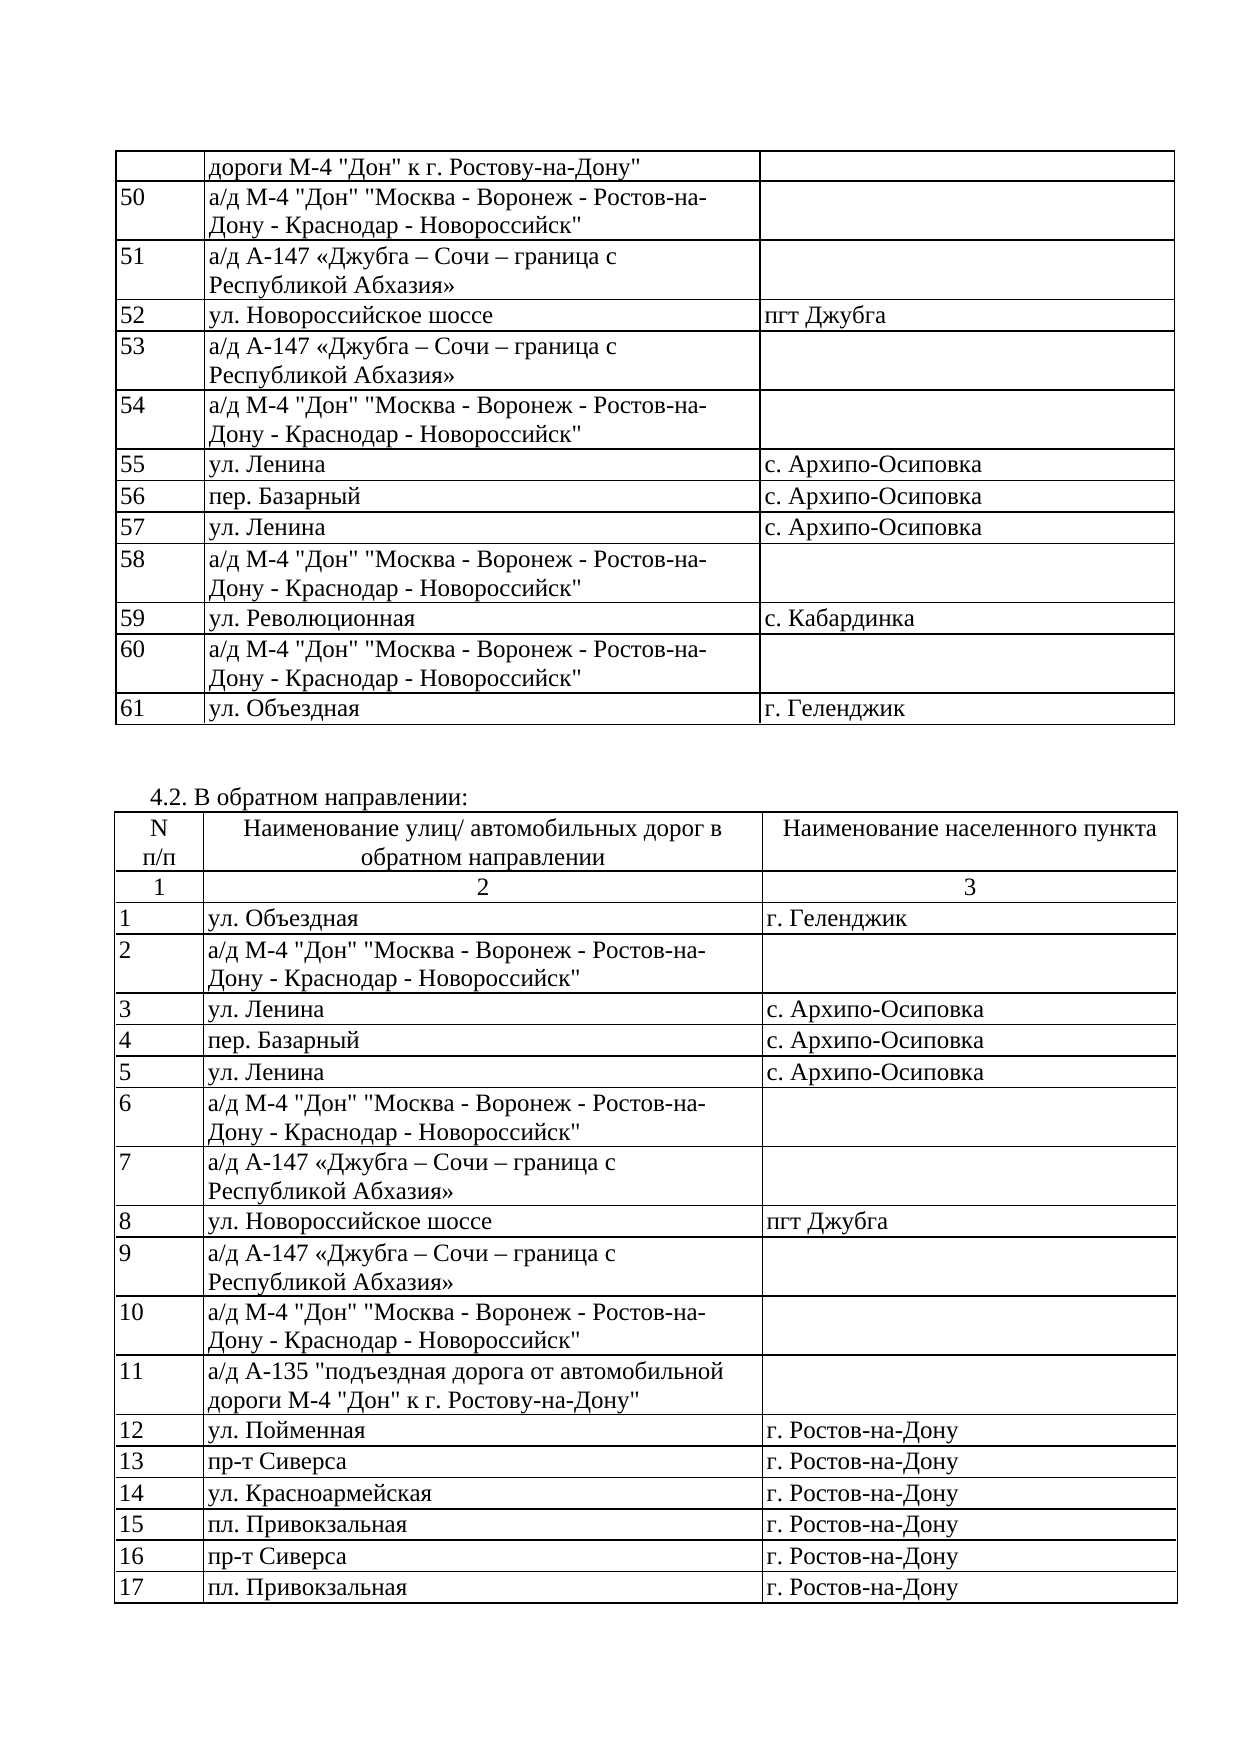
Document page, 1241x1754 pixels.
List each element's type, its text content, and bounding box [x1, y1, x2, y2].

text 4.2. В обратном направлении: [150, 782, 1090, 811]
table_cell а/д М-4 "Дон" "Москва - Воронеж - Ростов-на-Дону - Краснодар - Новороссийск" [204, 935, 762, 992]
table_cell 1 [115, 871, 203, 902]
table_cell 50 [117, 182, 204, 239]
table_cell с. Архипо-Осиповка [761, 513, 1174, 542]
table_cell г. Ростов-на-Дону [763, 1476, 1177, 1508]
table_cell ул. Революционная [205, 603, 759, 633]
table_cell [763, 1295, 1177, 1354]
table_cell а/д А-147 «Джубга – Сочи – граница с Республикой Абхазия» [204, 1238, 762, 1295]
table_cell пгт Джубга [761, 300, 1174, 330]
table_cell с. Архипо-Осиповка [763, 992, 1177, 1024]
table_cell а/д А-147 «Джубга – Сочи – граница с Республикой Абхазия» [204, 1147, 762, 1205]
table_cell 4 [115, 1025, 203, 1055]
table_cell г. Ростов-на-Дону [763, 1445, 1177, 1476]
table_cell [761, 332, 1174, 389]
table_cell [761, 391, 1174, 448]
table_cell ул. Красноармейская [204, 1478, 762, 1508]
table_cell а/д М-4 "Дон" "Москва - Воронеж - Ростов-на-Дону - Краснодар - Новороссийск" [205, 544, 759, 601]
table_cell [205, 152, 759, 180]
table_cell 3 [763, 870, 1177, 902]
table_cell г. Геленджик [761, 694, 1174, 723]
table_cell 10 [115, 1296, 203, 1354]
table_cell с. Архипо-Осиповка [763, 1055, 1177, 1087]
table_cell [763, 1354, 1177, 1413]
table_cell 54 [117, 391, 204, 448]
table_cell 16 [115, 1540, 203, 1571]
table_cell ул. Объездная [204, 903, 762, 933]
table_cell 58 [117, 544, 204, 601]
table_cell ул. Новороссийское шоссе [205, 300, 759, 330]
table_cell пл. Привокзальная [204, 1510, 762, 1539]
table_cell 7 [115, 1147, 203, 1205]
table_cell с. Архипо-Осиповка [761, 481, 1174, 511]
table_cell ул. Ленина [204, 1057, 762, 1087]
table_cell [761, 635, 1174, 692]
table_cell 12 [115, 1415, 203, 1445]
table_cell 15 [115, 1509, 203, 1539]
table_cell пл. Привокзальная [204, 1572, 762, 1602]
table_cell а/д М-4 "Дон" "Москва - Воронеж - Ростов-на-Дону - Краснодар - Новороссийск" [204, 1297, 762, 1354]
table_cell [763, 1236, 1177, 1295]
table_cell [761, 544, 1174, 601]
table_cell 8 [115, 1206, 203, 1236]
table_cell [761, 241, 1174, 298]
table_cell пер. Базарный [204, 1025, 762, 1055]
table_cell а/д А-147 «Джубга – Сочи – граница с Республикой Абхазия» [205, 241, 759, 298]
table_cell пер. Базарный [205, 481, 759, 511]
table_cell г. Ростов-на-Дону [763, 1508, 1177, 1539]
table_cell а/д М-4 "Дон" "Москва - Воронеж - Ростов-на-Дону - Краснодар - Новороссийск" [205, 635, 759, 692]
table_cell ул. Ленина [205, 513, 759, 542]
table_header Наименование улиц/ автомобильных дорог в обратном направлении [204, 813, 762, 870]
table_cell ул. Объездная [205, 694, 759, 723]
table_cell 56 [117, 481, 204, 511]
table_cell ул. Ленина [204, 994, 762, 1024]
table_cell 2 [115, 934, 203, 992]
table_cell 1 [115, 903, 203, 933]
table_cell г. Геленджик [763, 902, 1177, 933]
table_header N п/п [115, 813, 203, 870]
table_cell с. Архипо-Осиповка [761, 450, 1174, 479]
table_cell 5 [115, 1056, 203, 1087]
table_cell с. Кабардинка [761, 603, 1174, 633]
table_cell 11 [115, 1355, 203, 1413]
table_cell [763, 1087, 1177, 1146]
table_cell 51 [117, 241, 204, 298]
table_cell [763, 1146, 1177, 1205]
table_cell ул. Ленина [205, 450, 759, 479]
table_cell 57 [117, 513, 204, 542]
table_cell [761, 182, 1174, 239]
table_cell 49 [117, 152, 204, 180]
table_cell 55 [117, 450, 204, 479]
table_cell с. Архипо-Осиповка [763, 1024, 1177, 1055]
table_cell 9 [115, 1237, 203, 1295]
table_cell 6 [115, 1088, 203, 1146]
table_cell а/д М-4 "Дон" "Москва - Воронеж - Ростов-на-Дону - Краснодар - Новороссийск" [205, 391, 759, 448]
table_cell ул. Новороссийское шоссе [204, 1206, 762, 1236]
table_cell а/д М-4 "Дон" "Москва - Воронеж - Ростов-на-Дону - Краснодар - Новороссийск" [204, 1088, 762, 1146]
table_cell 61 [117, 694, 204, 723]
table_cell пр-т Сиверса [204, 1541, 762, 1571]
table_cell 14 [115, 1478, 203, 1508]
table_cell а/д М-4 "Дон" "Москва - Воронеж - Ростов-на-Дону - Краснодар - Новороссийск" [205, 182, 759, 239]
table_cell 3 [115, 993, 203, 1024]
table_cell пгт Джубга [763, 1205, 1177, 1236]
table_cell а/д А-147 «Джубга – Сочи – граница с Республикой Абхазия» [205, 332, 759, 389]
table_cell а/д А-135 "подъездная дорога от автомобильной дороги М-4 "Дон" к г. Ростову-на-Дону" [204, 1356, 762, 1413]
table_cell 2 [204, 872, 762, 902]
table_cell 59 [117, 603, 204, 633]
table_cell 13 [115, 1446, 203, 1476]
table_cell г. Ростов-на-Дону [763, 1571, 1177, 1602]
table_cell 52 [117, 300, 204, 330]
table_cell [761, 152, 1174, 180]
table_cell г. Ростов-на-Дону [763, 1539, 1177, 1571]
table_cell [763, 933, 1177, 992]
table_cell 60 [117, 635, 204, 692]
table_cell г. Ростов-на-Дону [763, 1414, 1177, 1445]
table_cell ул. Пойменная [204, 1415, 762, 1445]
table_header Наименование населенного пункта [763, 813, 1177, 870]
table_cell 17 [115, 1572, 203, 1602]
table_cell пр-т Сиверса [204, 1447, 762, 1476]
table_cell 53 [117, 332, 204, 389]
